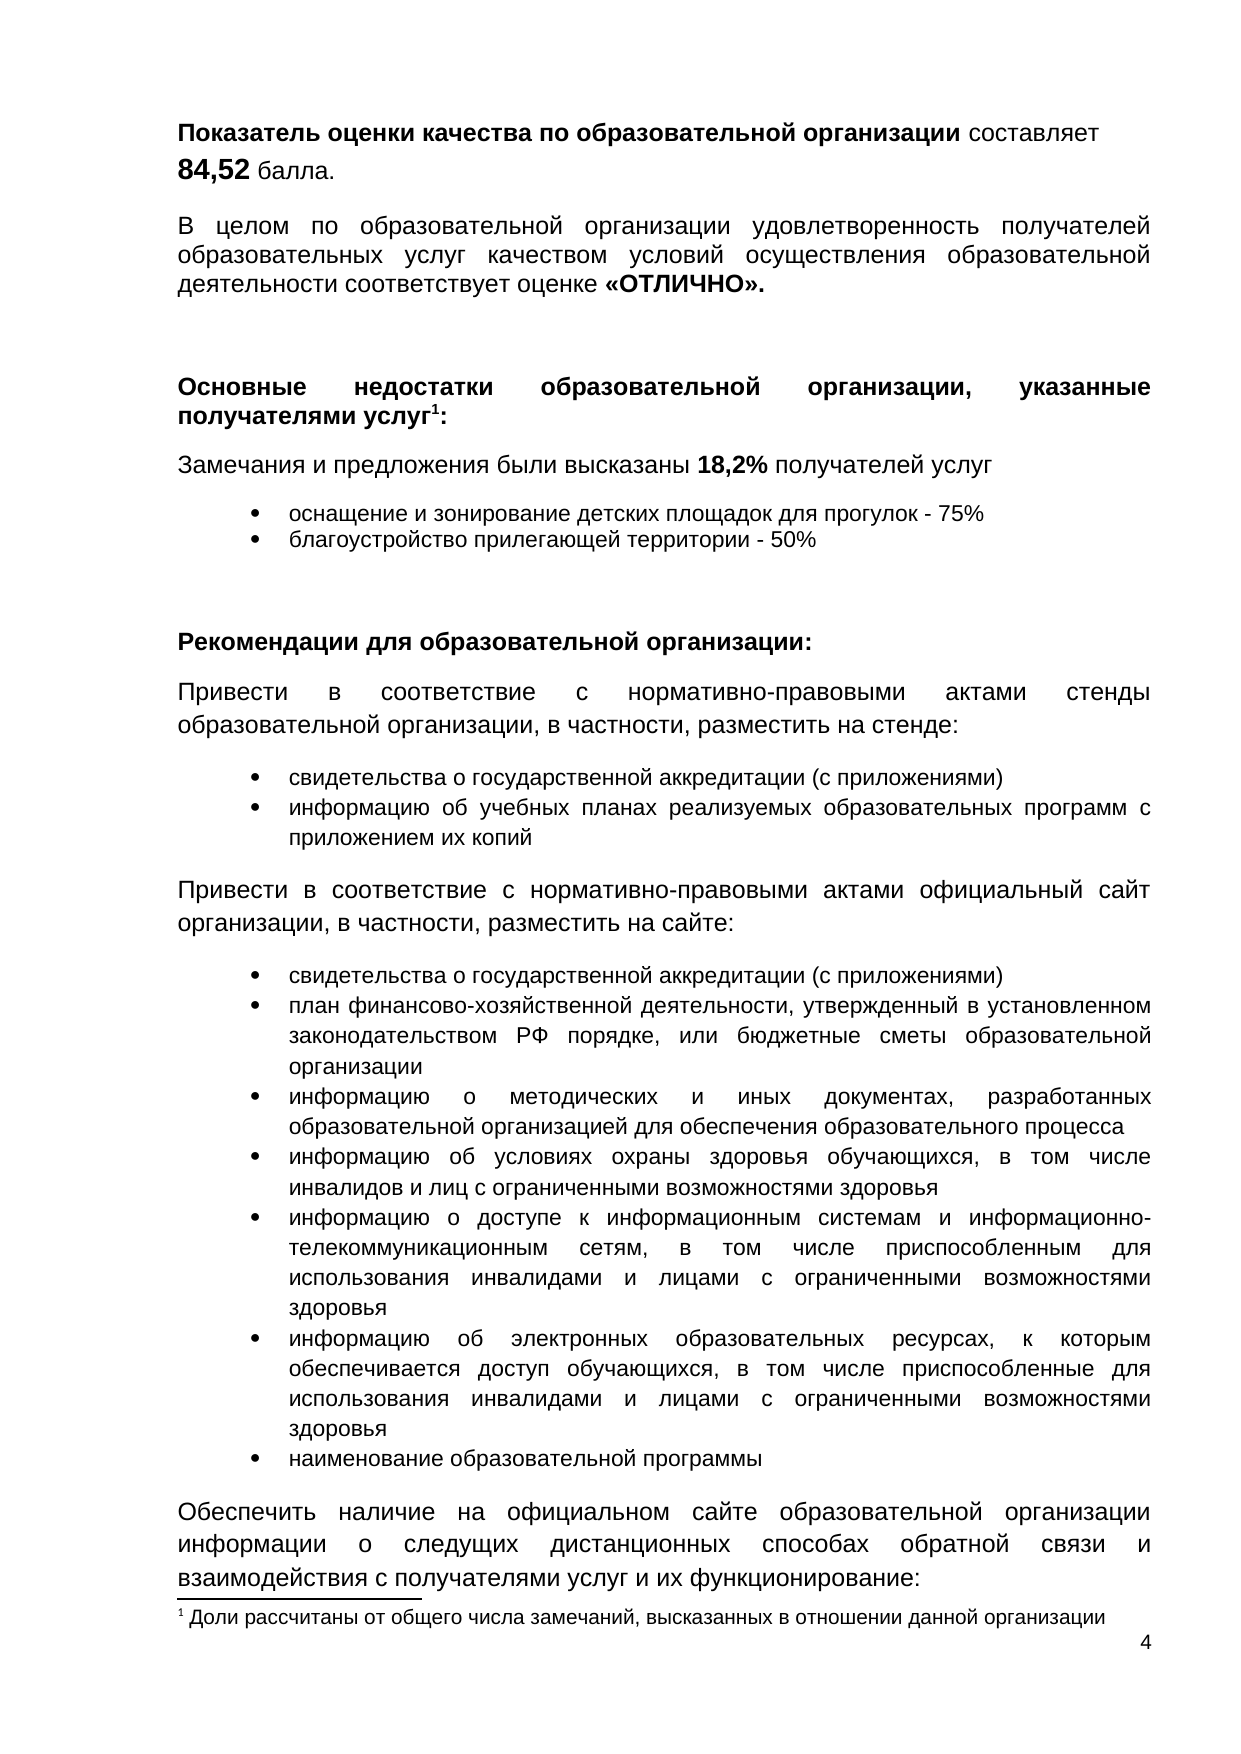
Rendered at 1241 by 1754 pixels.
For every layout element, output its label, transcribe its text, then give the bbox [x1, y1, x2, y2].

text Основные недостатки образовательной организации, указанные получателями услуг: [177, 372, 1152, 429]
text Привести в соответствие с нормативно-правовыми актами официальный сайт организации, в частности, разместить на сайте: [177, 875, 1152, 937]
list свидетельства о государственной аккредитации (с приложениями) [251, 764, 1152, 790]
list благоустройство прилегающей территории - 50% [251, 526, 1152, 553]
text Замечания и предложения были высказаны 18,2% получателей услуг [177, 450, 1152, 479]
text Привести в соответствие с нормативно-правовыми актами стенды образовательной организации, в частности, разместить на стенде: [177, 677, 1152, 739]
list оснащение и зонирование детских площадок для прогулок - 75% [251, 500, 1152, 526]
text Показатель оценки качества по образовательной организации составляет 84,52 балла. [177, 118, 1152, 185]
list информацию об электронных образовательных ресурсах, к которым обеспечивается доступ обучающихся, в том числе приспособленные для использования инвалидами и лицами с ограниченными возможностями здоровья [251, 1324, 1152, 1442]
text Рекомендации для образовательной организации: [177, 627, 1152, 656]
list информацию о методических и иных документах, разработанных образовательной организацией для обеспечения образовательного процесса [251, 1083, 1152, 1139]
text Обеспечить наличие на официальном сайте образовательной организации информации о следущих дистанционных способах обратной связи и взаимодействия с получателями услуг и их функционирование: [177, 1496, 1152, 1591]
list план финансово-хозяйственной деятельности, утвержденный в установленном законодательством РФ порядке, или бюджетные сметы образовательной организации [251, 992, 1152, 1079]
list информацию об условиях охраны здоровья обучающихся, в том числе инвалидов и лиц с ограниченными возможностями здоровья [251, 1143, 1152, 1200]
list информацию о доступе к информационным системам и информационно-телекоммуникационным сетям, в том числе приспособленным для использования инвалидами и лицами с ограниченными возможностями здоровья [251, 1204, 1152, 1321]
text В целом по образовательной организации удовлетворенность получателей образовательных услуг качеством условий осуществления образовательной деятельности соответствует оценке «ОТЛИЧНО». [177, 211, 1152, 297]
list наименование образовательной программы [251, 1445, 1152, 1472]
list информацию об учебных планах реализуемых образовательных программ с приложением их копий [251, 794, 1152, 851]
list свидетельства о государственной аккредитации (с приложениями) [251, 962, 1152, 988]
